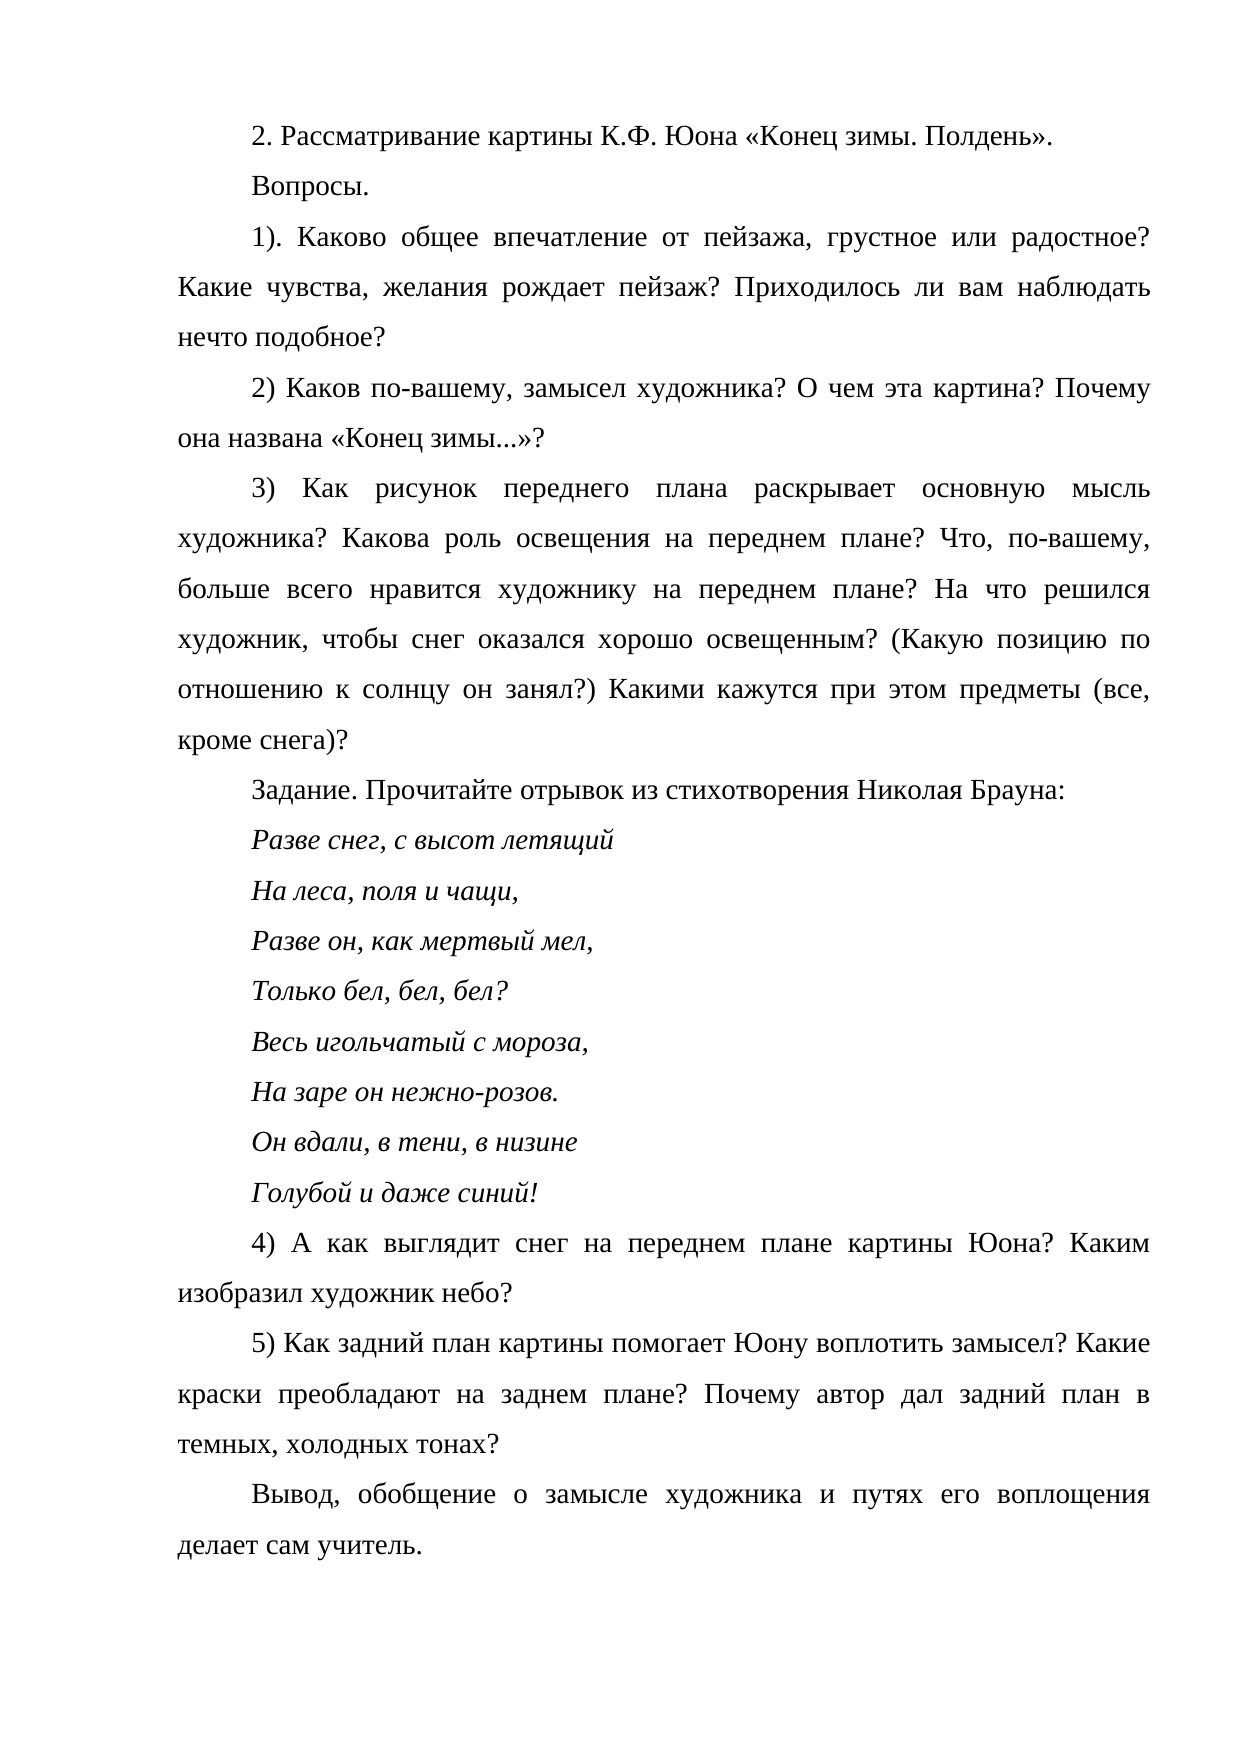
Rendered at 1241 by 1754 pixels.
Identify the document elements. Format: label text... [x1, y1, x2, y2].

text На заре он нежно-розов. [177, 1074, 1152, 1108]
text Разве он, как мертвый мел, [177, 923, 1152, 957]
text На леса, поля и чащи, [177, 873, 1152, 906]
text Разве снег, с высот летящий [177, 822, 1152, 856]
text 5) Как задний план картины помогает Юону воплотить замысел? Какие краски преобладают на заднем плане? Почему автор дал задний план в темных, холодных тонах? [177, 1326, 1152, 1460]
text 2. Рассматривание картины К.Ф. Юона «Конец зимы. Полдень». [177, 118, 1152, 152]
text 3) Как рисунок переднего плана раскрывает основную мысль художника? Какова роль освещения на переднем плане? Что, по-вашему, больше всего нравится художнику на переднем плане? На что решился художник, чтобы снег оказался хорошо освещенным? (Какую позицию по отношению к солнцу он занял?) Какими кажутся при этом предметы (все, кроме снега)? [177, 470, 1152, 755]
text Вывод, обобщение о замысле художника и путях его воплощения делает сам учитель. [177, 1477, 1152, 1560]
text Весь игольчатый с мороза, [177, 1024, 1152, 1057]
text 1). Каково общее впечатление от пейзажа, грустное или радостное? Какие чувства, желания рождает пейзаж? Приходилось ли вам наблюдать нечто подобное? [177, 219, 1152, 353]
text Голубой и даже синий! [177, 1175, 1152, 1208]
text 2) Каков по-вашему, замысел художника? О чем эта картина? Почему она названа «Конец зимы...»? [177, 370, 1152, 453]
text 4) А как выглядит снег на переднем плане картины Юона? Каким изобразил художник небо? [177, 1225, 1152, 1309]
text Задание. Прочитайте отрывок из стихотворения Николая Брауна: [177, 772, 1152, 806]
text Только бел, бел, бел? [177, 973, 1152, 1007]
text Он вдали, в тени, в низине [177, 1124, 1152, 1158]
text Вопросы. [177, 168, 1152, 202]
